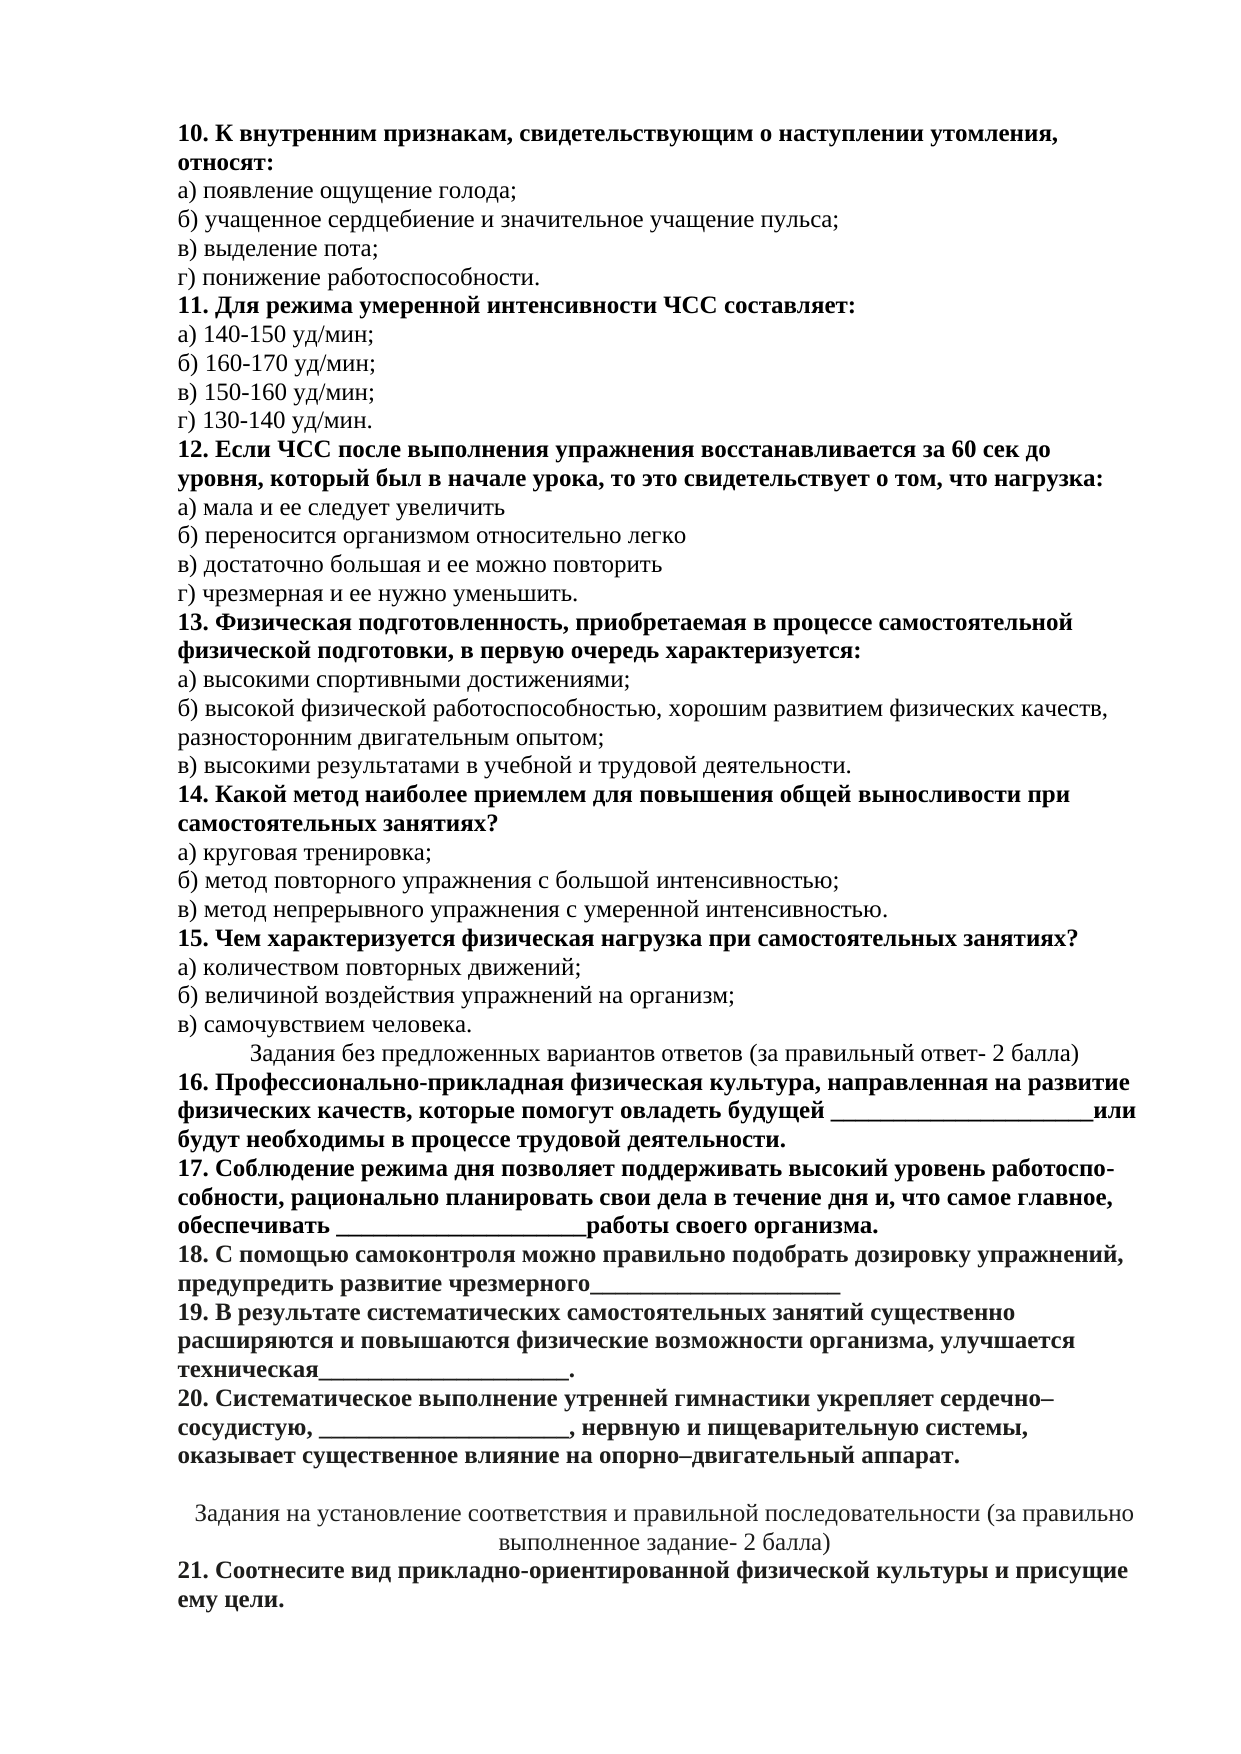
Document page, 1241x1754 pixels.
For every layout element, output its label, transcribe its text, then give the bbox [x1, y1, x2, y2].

text 16. Профессионально-прикладная физическая культура, направленная на развитие физических качеств, которые помогут овладеть будущей _____________________или будут необходимы в процессе трудовой деятельности. [177, 1067, 1152, 1153]
text 21. Соотнесите вид прикладно-ориентированной физической культуры и присущие ему цели. [284, 1556, 1152, 1613]
text 19. В результате систематических самостоятельных занятий существенно расширяются и повышаются физические возможности организма, улучшается техническая____________________. [575, 1297, 1152, 1383]
text а) количеством повторных движений; [177, 952, 1152, 981]
text в) метод непрерывного упражнения с умеренной интенсивностью. [177, 894, 1152, 923]
text 12. Если ЧСС после выполнения упражнения восстанавливается за 60 сек до [177, 434, 1152, 463]
text в) выделение пота; [177, 233, 1152, 262]
text Задания на установление соответствия и правильной последовательности (за правильно выполненное задание- 2 балла) [177, 1498, 498, 1556]
text б) 160-170 уд/мин; [177, 348, 1152, 377]
text 14. Какой метод наиболее приемлем для повышения общей выносливости при самостоятельных занятиях? [177, 779, 1152, 837]
text уровня, который был в начале урока, то это свидетельствует о том, что нагрузка: [177, 463, 1152, 492]
text Задания без предложенных вариантов ответов (за правильный ответ- 2 балла) [177, 1038, 1152, 1067]
text в) 150-160 уд/мин; [177, 377, 1152, 406]
text а) мала и ее следует увеличить [177, 492, 1152, 521]
text 10. К внутренним признакам, свидетельствующим о наступлении утомления, относят: [177, 118, 1152, 176]
text г) чрезмерная и ее нужно уменьшить. [177, 578, 1152, 607]
text в) достаточно большая и ее можно повторить [177, 549, 1152, 578]
text в) самочувствием человека. [177, 1009, 1152, 1038]
text г) понижение работоспособности. [177, 262, 1152, 291]
text а) высокими спортивными достижениями; [177, 664, 1152, 693]
text 15. Чем характеризуется физическая нагрузка при самостоятельных занятиях? [177, 923, 1152, 952]
text 20. Систематическое выполнение утренней гимнастики укрепляет сердечно–сосудистую, ____________________, нервную и пищеварительную системы, оказывает существенное влияние на опорно–двигательный аппарат. [960, 1383, 1152, 1469]
text б) переносится организмом относительно легко [177, 521, 1152, 549]
text 17. Соблюдение режима дня позволяет поддерживать высокий уровень работоспособности, рационально планировать свои дела в течение дня и, что самое главное, обеспечивать ____________________работы своего организма. [177, 1153, 1152, 1239]
text а) 140-150 уд/мин; [177, 319, 1152, 348]
text а) появление ощущение голода; [177, 176, 1152, 204]
text б) метод повторного упражнения с большой интенсивностью; [177, 866, 1152, 894]
text б) высокой физической работоспособностью, хорошим развитием физических качеств, разносторонним двигательным опытом; [177, 693, 1152, 751]
text 11. Для режима умеренной интенсивности ЧСС составляет: [177, 291, 1152, 319]
text а) круговая тренировка; [177, 837, 1152, 866]
text Задания на установление соответствия и правильной последовательности (за правильно выполненное задание- 2 балла) [831, 1498, 1152, 1556]
text 18. С помощью самоконтроля можно правильно подобрать дозировку упражнений, предупредить развитие чрезмерного____________________ [840, 1239, 1152, 1297]
text 13. Физическая подготовленность, приобретаемая в процессе самостоятельной физической подготовки, в первую очередь характеризуется: [177, 607, 1152, 664]
text г) 130-140 уд/мин. [177, 406, 1152, 434]
text б) величиной воздействия упражнений на организм; [177, 981, 1152, 1009]
text в) высокими результатами в учебной и трудовой деятельности. [177, 751, 1152, 779]
text б) учащенное сердцебиение и значительное учащение пульса; [177, 204, 1152, 233]
